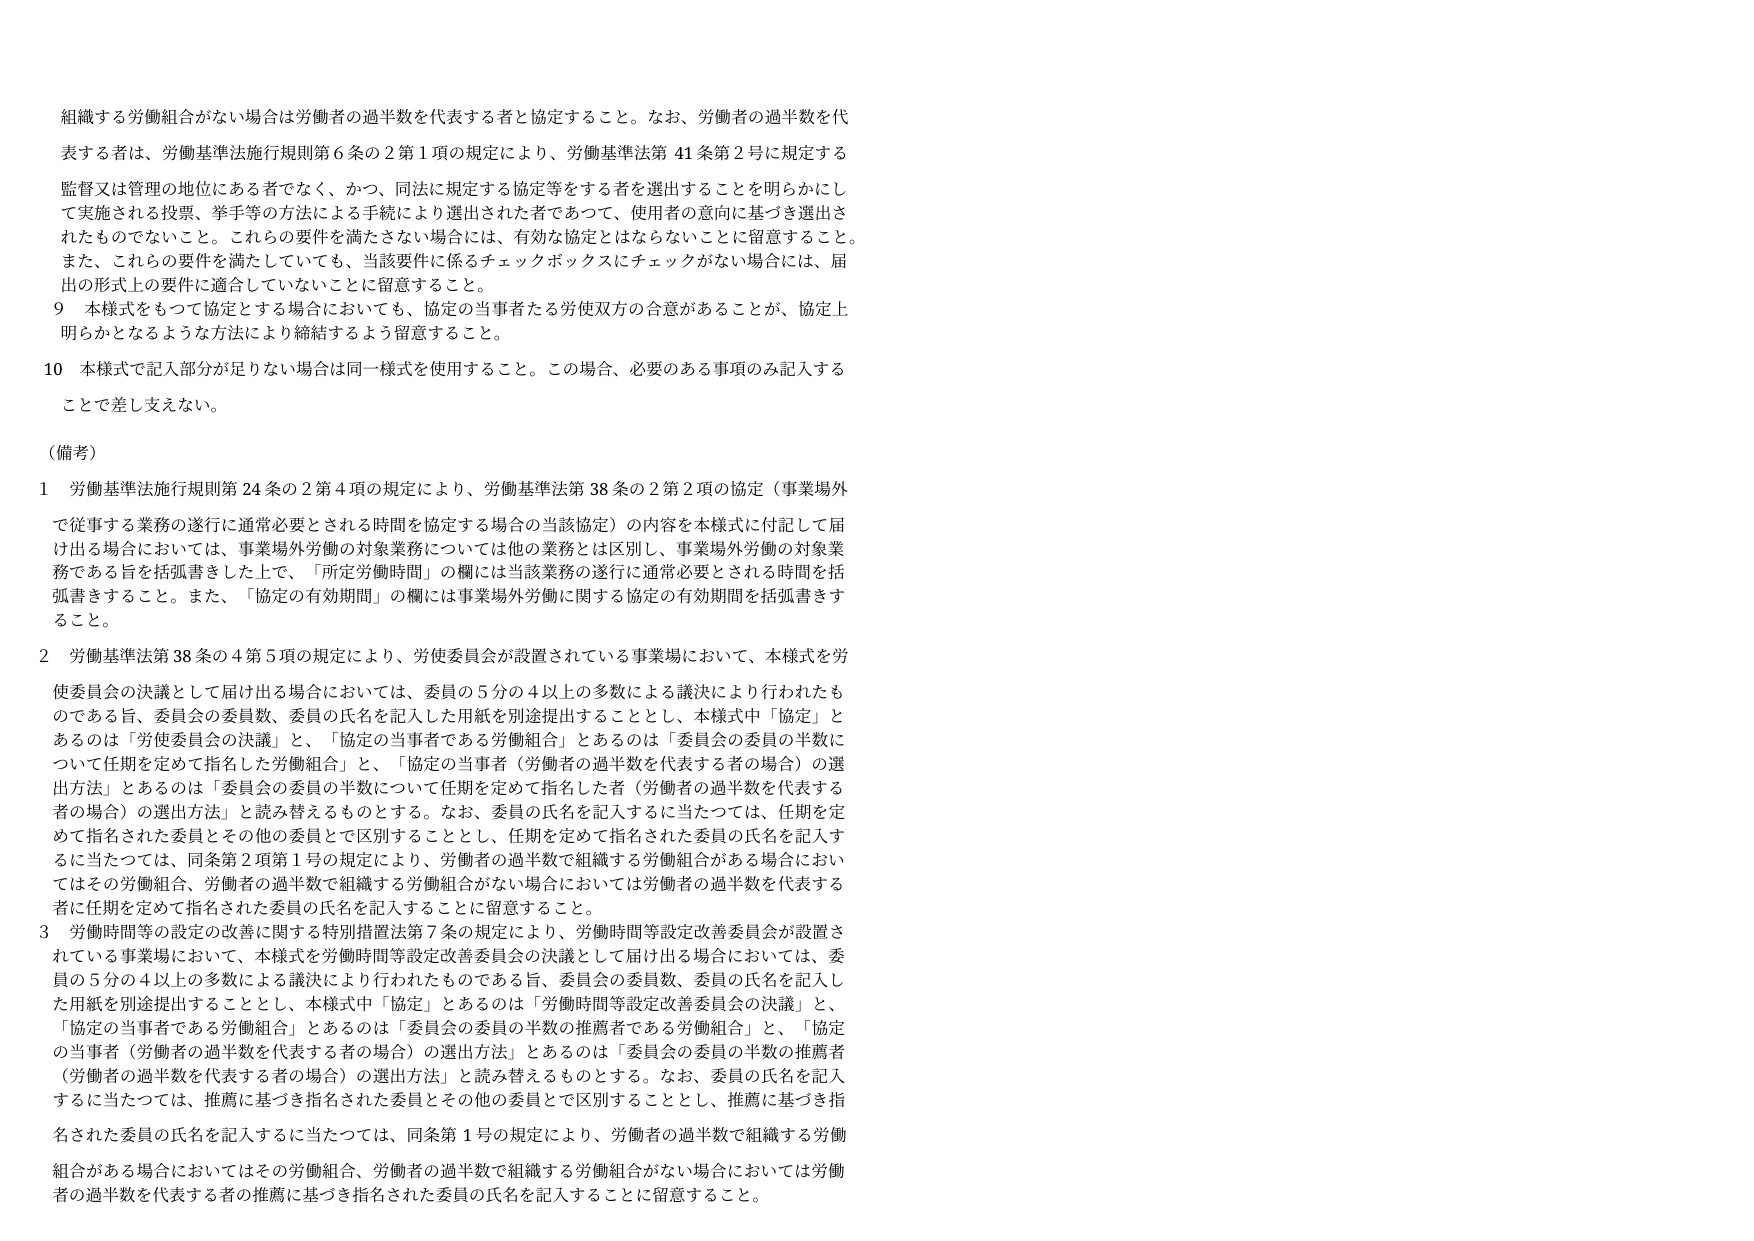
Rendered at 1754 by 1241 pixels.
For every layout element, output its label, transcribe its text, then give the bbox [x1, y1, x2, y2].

text ２ 労働基準法第38条の４第５項の規定により、労使委員会が設置されている事業場において、本様式を労使委員会の決議として届け出る場合においては、委員の５分の４以上の多数による議決により行われたものである旨、委員会の委員数、委員の氏名を記入した用紙を別途提出することとし、本様式中「協定」とあるのは「労使委員会の決議」と、「協定の当事者である労働組合」とあるのは「委員会の委員の半数について任期を定めて指名した労働組合」と、「協定の当事者（労働者の過半数を代表する者の場合）の選出方法」とあるのは「委員会の委員の半数について任期を定めて指名した者（労働者の過半数を代表する者の場合）の選出方法」と読み替えるものとする。なお、委員の氏名を記入するに当たつては、任期を定めて指名された委員とその他の委員とで区別することとし、任期を定めて指名された委員の氏名を記入するに当たつては、同条第２項第１号の規定により、労働者の過半数で組織する労働組合がある場合においてはその労働組合、労働者の過半数で組織する労働組合がない場合においては労働者の過半数を代表する者に任期を定めて指名された委員の氏名を記入することに留意すること。 [35, 632, 849, 919]
text （備考） [39, 440, 849, 464]
text ９ 本様式をもつて協定とする場合においても、協定の当事者たる労使双方の合意があることが、協定上明らかとなるような方法により締結するよう留意すること。 [50, 296, 849, 344]
text 10 本様式で記入部分が足りない場合は同一様式を使用すること。この場合、必要のある事項のみ記入することで差し支えない。 [44, 344, 849, 416]
text １ 労働基準法施行規則第24条の２第４項の規定により、労働基準法第38条の２第２項の協定（事業場外で従事する業務の遂行に通常必要とされる時間を協定する場合の当該協定）の内容を本様式に付記して届け出る場合においては、事業場外労働の対象業務については他の業務とは区別し、事業場外労働の対象業務である旨を括弧書きした上で、「所定労働時間」の欄には当該業務の遂行に通常必要とされる時間を括弧書きすること。また、「協定の有効期間」の欄には事業場外労働に関する協定の有効期間を括弧書きすること。 [35, 464, 849, 632]
text ３ 労働時間等の設定の改善に関する特別措置法第７条の規定により、労働時間等設定改善委員会が設置されている事業場において、本様式を労働時間等設定改善委員会の決議として届け出る場合においては、委員の５分の４以上の多数による議決により行われたものである旨、委員会の委員数、委員の氏名を記入した用紙を別途提出することとし、本様式中「協定」とあるのは「労働時間等設定改善委員会の決議」と、「協定の当事者である労働組合」とあるのは「委員会の委員の半数の推薦者である労働組合」と、「協定の当事者（労働者の過半数を代表する者の場合）の選出方法」とあるのは「委員会の委員の半数の推薦者（労働者の過半数を代表する者の場合）の選出方法」と読み替えるものとする。なお、委員の氏名を記入するに当たつては、推薦に基づき指名された委員とその他の委員とで区別することとし、推薦に基づき指名された委員の氏名を記入するに当たつては、同条第1号の規定により、労働者の過半数で組織する労働組合がある場合においてはその労働組合、労働者の過半数で組織する労働組合がない場合においては労働者の過半数を代表する者の推薦に基づき指名された委員の氏名を記入することに留意すること。 [35, 919, 849, 1207]
